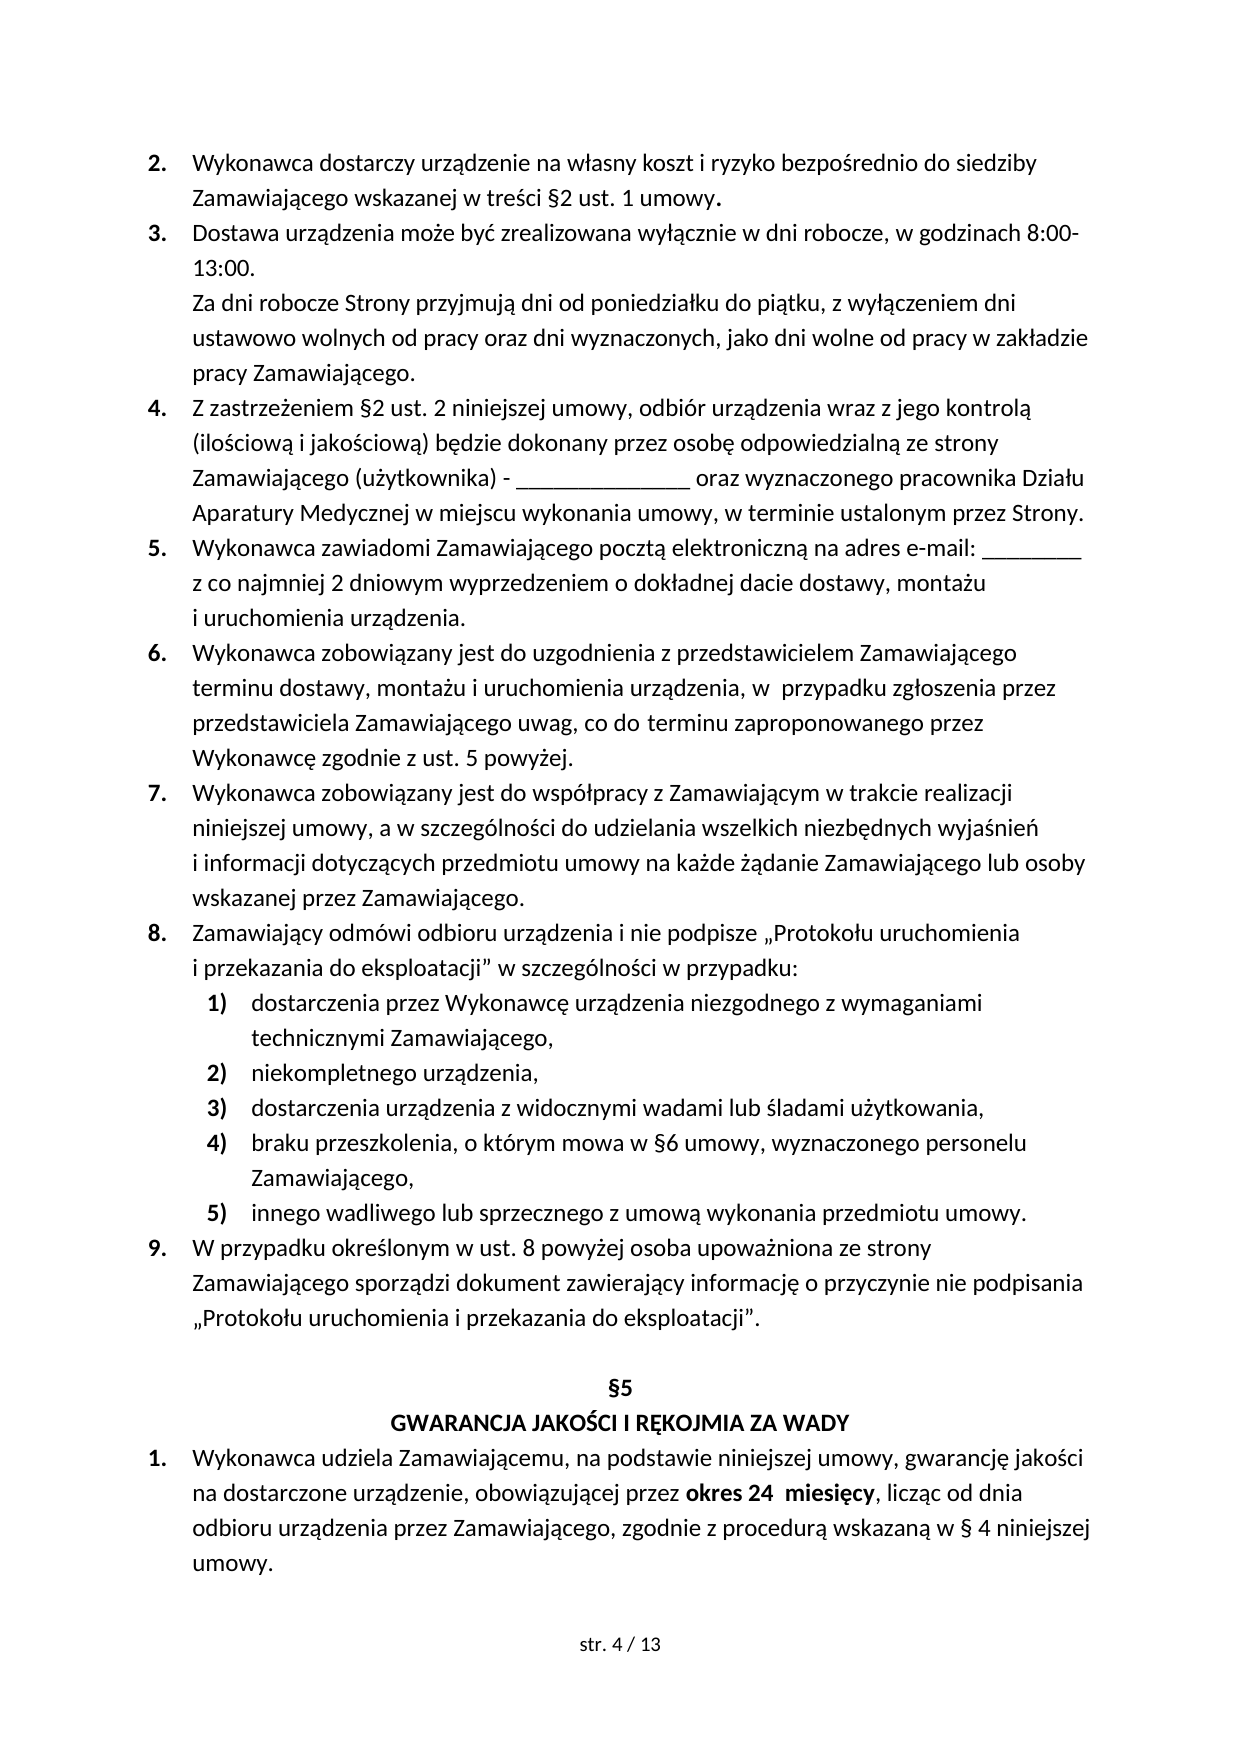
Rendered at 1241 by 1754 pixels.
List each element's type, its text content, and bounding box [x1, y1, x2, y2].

subtitle §5 [148, 1373, 1093, 1403]
list Wykonawca zobowiązany jest do współpracy z Zamawiającym w trakcie realizacji niniejszej umowy, a w szczególności do udzielania wszelkich niezbędnych wyjaśnień i informacji dotyczących przedmiotu umowy na każde żądanie Zamawiającego lub osoby wskazanej przez Zamawiającego. [148, 778, 1093, 913]
list Wykonawca zawiadomi Zamawiającego pocztą elektroniczną na adres e-mail: ________ z co najmniej 2 dniowym wyprzedzeniem o dokładnej dacie dostawy, montażu i uruchomienia urządzenia. [148, 533, 1093, 633]
list niekompletnego urządzenia, [207, 1058, 1093, 1088]
list dostarczenia przez Wykonawcę urządzenia niezgodnego z wymaganiami technicznymi Zamawiającego, [207, 988, 1093, 1053]
subtitle GWARANCJA JAKOŚCI I RĘKOJMIA ZA WADY [148, 1408, 1093, 1438]
list Dostawa urządzenia może być zrealizowana wyłącznie w dni robocze, w godzinach 8:00-13:00. Za dni robocze Strony przyjmują dni od poniedziałku do piątku, z wyłączeniem dni ustawowo wolnych od pracy oraz dni wyznaczonych, jako dni wolne od pracy w zakładzie pracy Zamawiającego. [148, 218, 1093, 388]
list innego wadliwego lub sprzecznego z umową wykonania przedmiotu umowy. [207, 1198, 1093, 1228]
list W przypadku określonym w ust. 8 powyżej osoba upoważniona ze strony Zamawiającego sporządzi dokument zawierający informację o przyczynie nie podpisania „Protokołu uruchomienia i przekazania do eksploatacji”. [148, 1233, 1093, 1333]
list Zamawiający odmówi odbioru urządzenia i nie podpisze „Protokołu uruchomienia i przekazania do eksploatacji” w szczególności w przypadku: [148, 918, 1093, 983]
list braku przeszkolenia, o którym mowa w §6 umowy, wyznaczonego personelu Zamawiającego, [207, 1128, 1093, 1193]
list Wykonawca udziela Zamawiającemu, na podstawie niniejszej umowy, gwarancję jakości na dostarczone urządzenie, obowiązującej przez okres 24 miesięcy, licząc od dnia odbioru urządzenia przez Zamawiającego, zgodnie z procedurą wskazaną w § 4 niniejszej umowy. [148, 1443, 1093, 1578]
list dostarczenia urządzenia z widocznymi wadami lub śladami użytkowania, [207, 1093, 1093, 1123]
list Z zastrzeżeniem §2 ust. 2 niniejszej umowy, odbiór urządzenia wraz z jego kontrolą (ilościową i jakościową) będzie dokonany przez osobę odpowiedzialną ze strony Zamawiającego (użytkownika) - ______________ oraz wyznaczonego pracownika Działu Aparatury Medycznej w miejscu wykonania umowy, w terminie ustalonym przez Strony. [148, 393, 1093, 528]
list Wykonawca dostarczy urządzenie na własny koszt i ryzyko bezpośrednio do siedziby Zamawiającego wskazanej w treści §2 ust. 1 umowy. [148, 148, 1093, 213]
list Wykonawca zobowiązany jest do uzgodnienia z przedstawicielem Zamawiającego terminu dostawy, montażu i uruchomienia urządzenia, w przypadku zgłoszenia przez przedstawiciela Zamawiającego uwag, co do terminu zaproponowanego przez Wykonawcę zgodnie z ust. 5 powyżej. [148, 638, 1093, 773]
